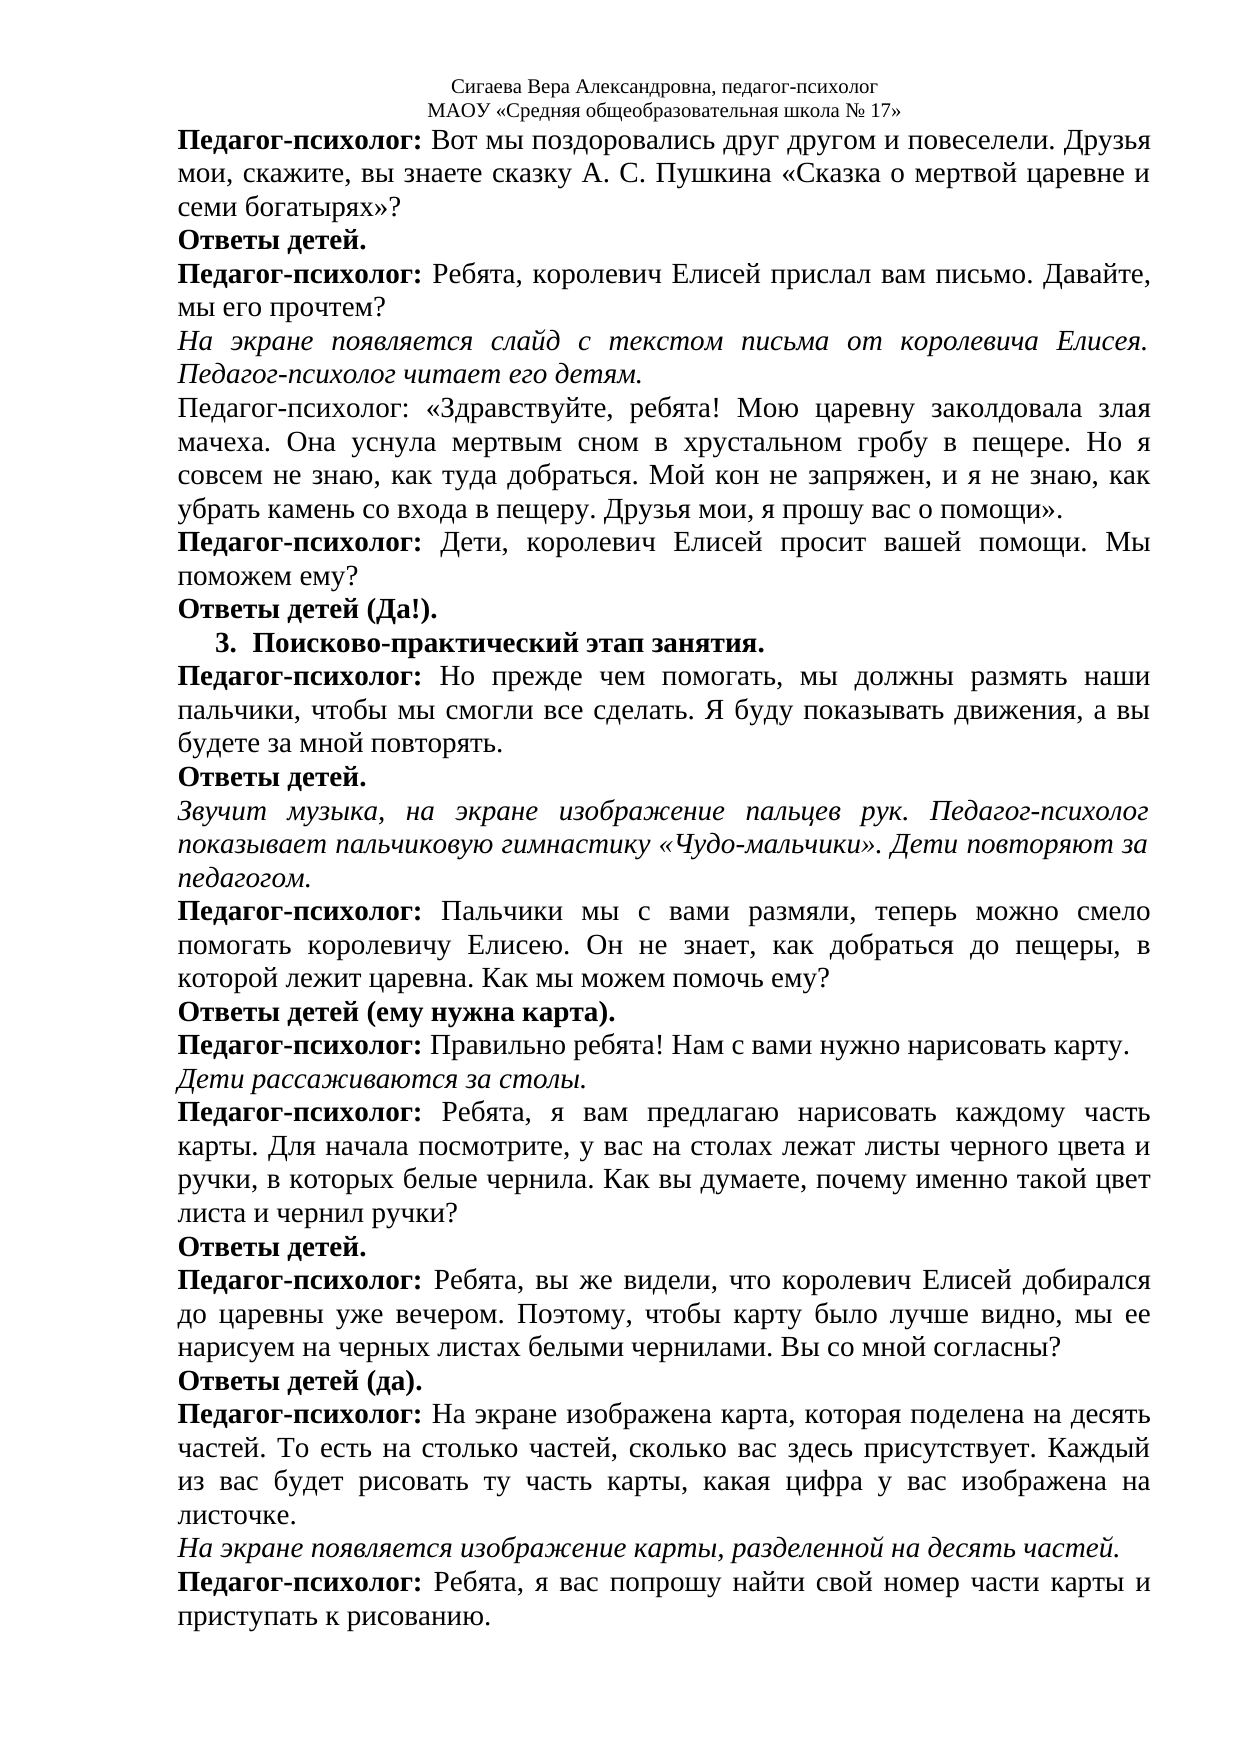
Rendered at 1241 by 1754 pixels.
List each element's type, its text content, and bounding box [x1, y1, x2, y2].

text Ответы детей. [177, 1229, 1152, 1262]
text Педагог-психолог: Пальчики мы с вами размяли, теперь можно смело помогать королевичу Елисею. Он не знает, как добраться до пещеры, в которой лежит царевна. Как мы можем помочь ему? [177, 893, 1152, 994]
text Педагог-психолог: Дети, королевич Елисей просит вашей помощи. Мы поможем ему? [177, 524, 1152, 591]
text Ответы детей (ему нужна карта). [177, 994, 1152, 1027]
text Дети рассаживаются за столы. [177, 1061, 1152, 1094]
text Педагог-психолог: Правильно ребята! Нам с вами нужно нарисовать карту. [177, 1027, 1152, 1061]
text Педагог-психолог: Ребята, королевич Елисей прислал вам письмо. Давайте, мы его прочтем? [177, 256, 1152, 323]
text Ответы детей. [177, 222, 1152, 256]
text Педагог-психолог: Но прежде чем помогать, мы должны размять наши пальчики, чтобы мы смогли все сделать. Я буду показывать движения, а вы будете за мной повторять. [177, 658, 1152, 759]
text Педагог-психолог: Вот мы поздоровались друг другом и повеселели. Друзья мои, скажите, вы знаете сказку А. С. Пушкина «Сказка о мертвой царевне и семи богатырях»? [177, 122, 1152, 222]
text Ответы детей (Да!). [177, 591, 1152, 625]
text Педагог-психолог: На экране изображена карта, которая поделена на десять частей. То есть на столько частей, сколько вас здесь присутствует. Каждый из вас будет рисовать ту часть карты, какая цифра у вас изображена на листочке. [177, 1396, 1152, 1531]
text На экране появляется изображение карты, разделенной на десять частей. [177, 1531, 1152, 1564]
text Педагог-психолог: Ребята, я вас попрошу найти свой номер части карты и приступать к рисованию. [177, 1564, 1152, 1631]
text Педагог-психолог: Ребята, вы же видели, что королевич Елисей добирался до царевны уже вечером. Поэтому, чтобы карту было лучше видно, мы ее нарисуем на черных листах белыми чернилами. Вы со мной согласны? [177, 1262, 1152, 1363]
text Педагог-психолог: «Здравствуйте, ребята! Мою царевну заколдовала злая мачеха. Она уснула мертвым сном в хрустальном гробу в пещере. Но я совсем не знаю, как туда добраться. Мой кон не запряжен, и я не знаю, как убрать камень со входа в пещеру. Друзья мои, я прошу вас о помощи». [177, 390, 1152, 524]
text Педагог-психолог: Ребята, я вам предлагаю нарисовать каждому часть карты. Для начала посмотрите, у вас на столах лежат листы черного цвета и ручки, в которых белые чернила. Как вы думаете, почему именно такой цвет листа и чернил ручки? [177, 1094, 1152, 1229]
text Звучит музыка, на экране изображение пальцев рук. Педагог-психолог показывает пальчиковую гимнастику «Чудо-мальчики». Дети повторяют за педагогом. [177, 793, 1152, 893]
text На экране появляется слайд с текстом письма от королевича Елисея. Педагог-психолог читает его детям. [177, 323, 1152, 390]
text Ответы детей. [177, 759, 1152, 793]
list Поисково-практический этап занятия. [215, 625, 1152, 658]
text Ответы детей (да). [177, 1363, 1152, 1396]
